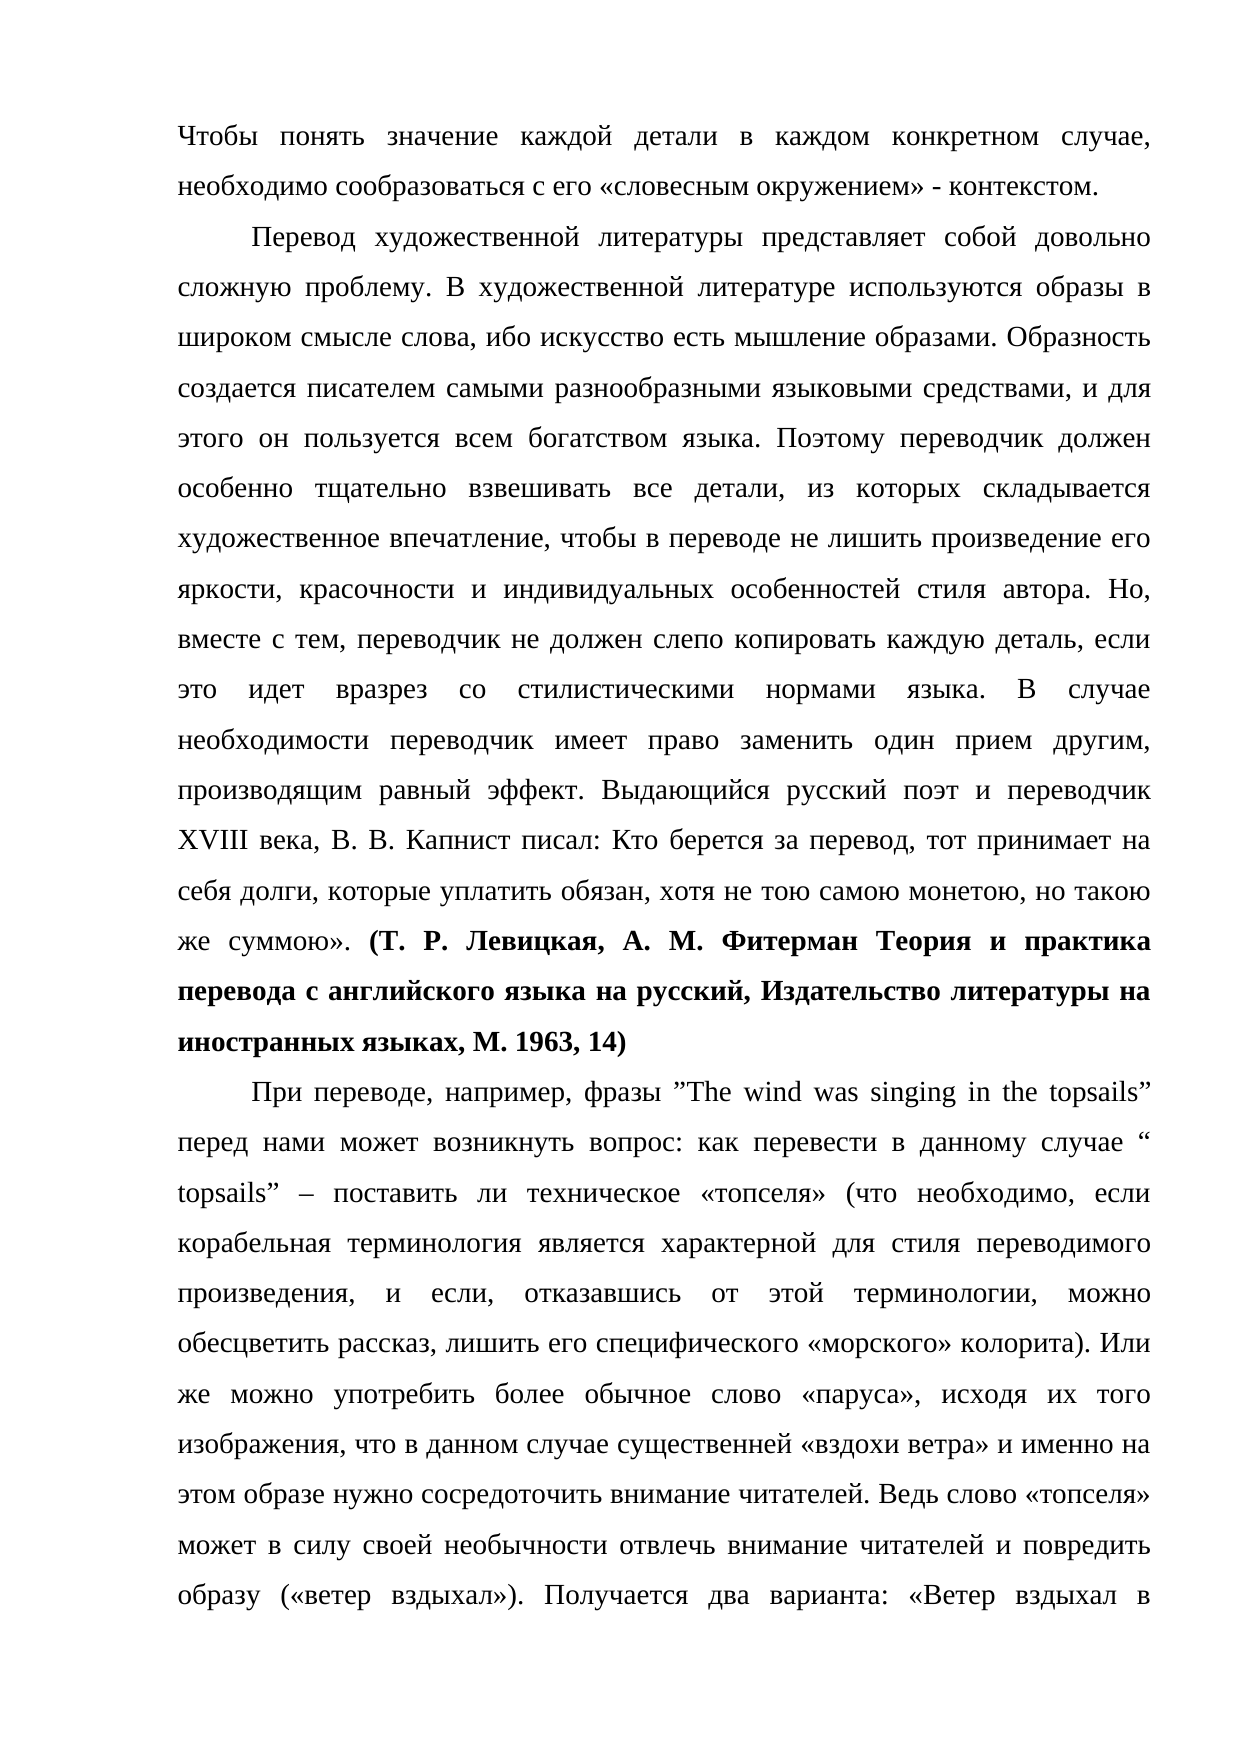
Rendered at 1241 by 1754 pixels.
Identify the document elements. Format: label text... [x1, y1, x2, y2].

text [177, 118, 1152, 202]
text Перевод художественной литературы представляет собой довольно сложную проблему. В художественной литературе используются образы в широком смысле слова, ибо искусство есть мышление образами. Образность создается писателем самыми разнообразными языковыми средствами, и для этого он пользуется всем богатством языка. Поэтому переводчик должен особенно тщательно взвешивать все детали, из которых складывается художественное впечатление, чтобы в переводе не лишить произведение его яркости, красочности и индивидуальных особенностей стиля автора. Но, вместе с тем, переводчик не должен слепо копировать каждую деталь, если это идет вразрез со стилистическими нормами языка. В случае необходимости переводчик имеет право заменить один прием другим, производящим равный эффект. Выдающийся русский поэт и переводчик XVIII века, В. В. Капнист писал: Кто берется за перевод, тот принимает на себя долги, которые уплатить обязан, хотя не тою самою монетою, но такою же суммою». (Т. Р. Левицкая, А. М. Фитерман Теория и практика перевода с английского языка на русский, Издательство литературы на иностранных языках, М. 1963, 14) [177, 219, 1152, 1057]
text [177, 1074, 1152, 1611]
